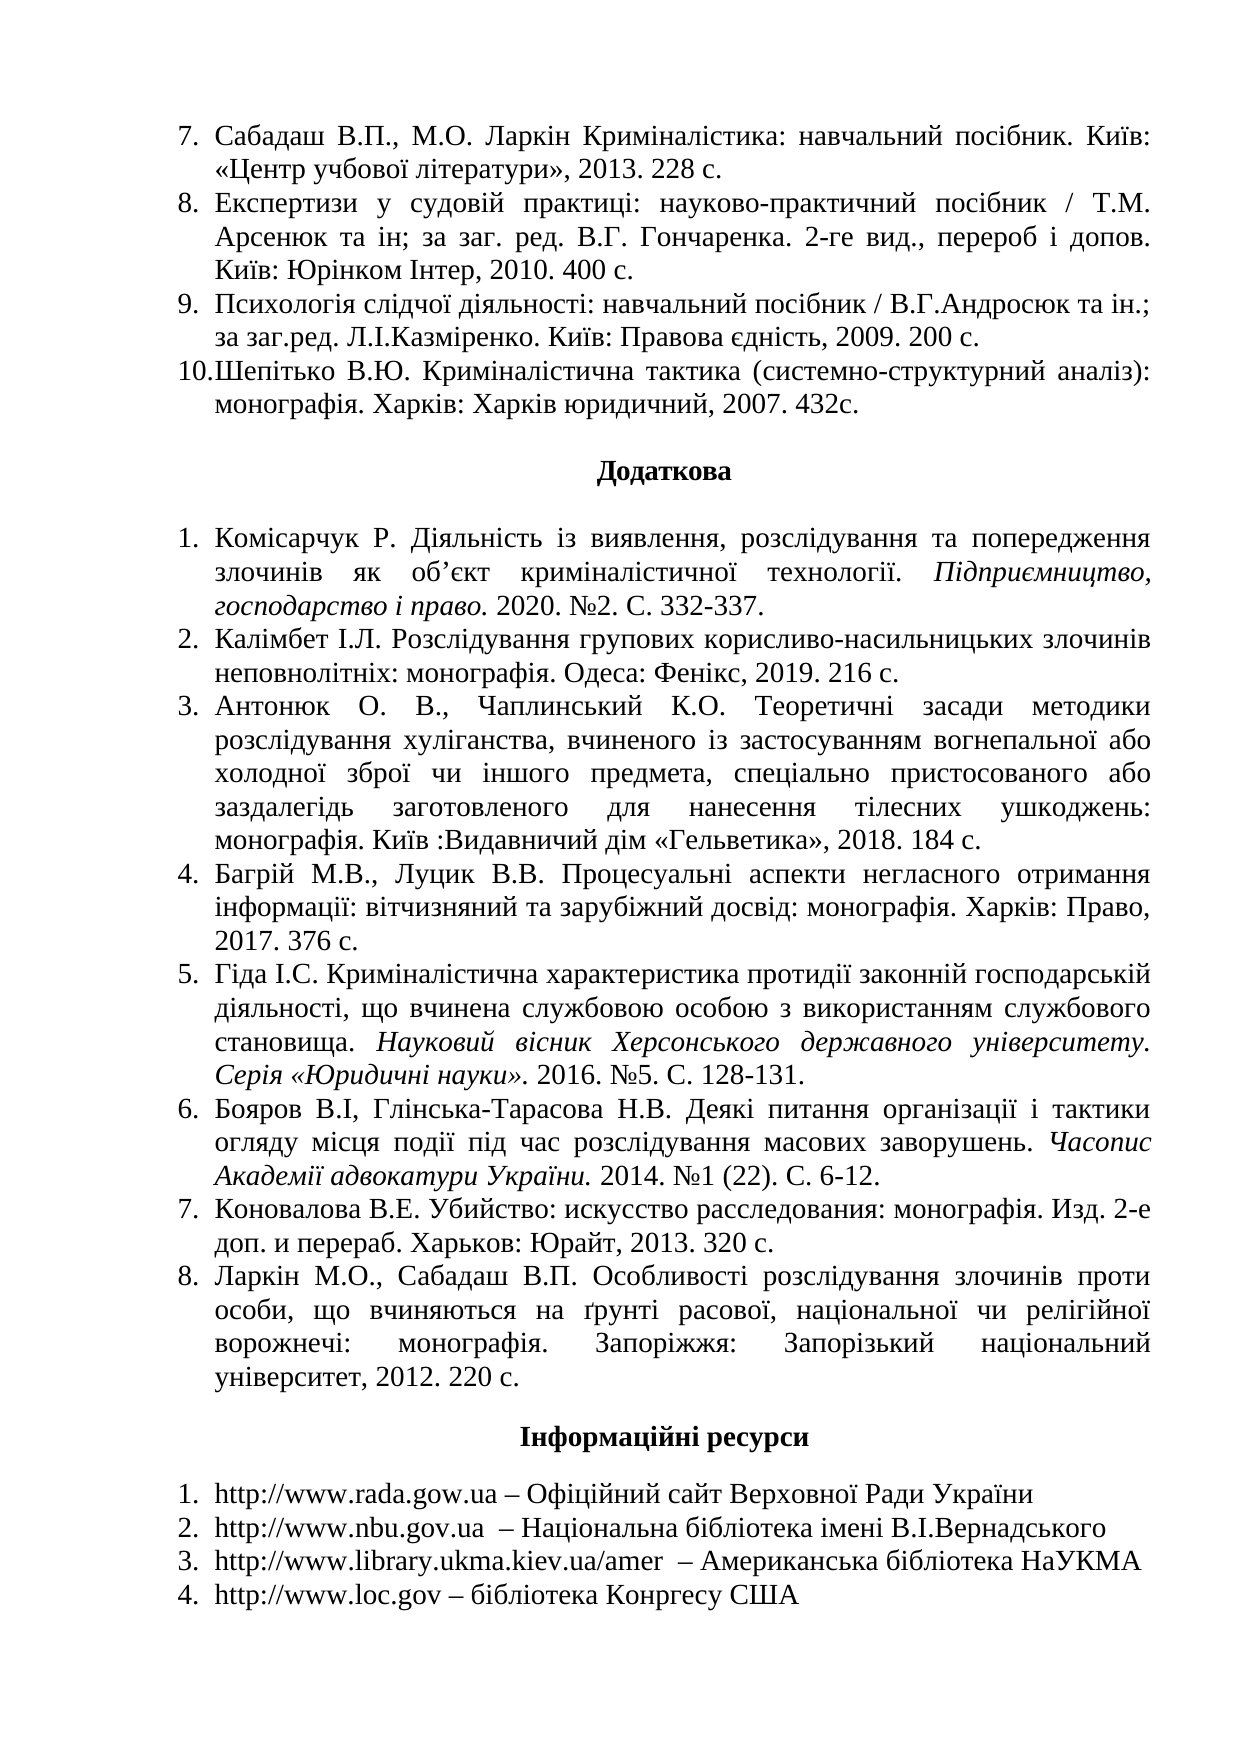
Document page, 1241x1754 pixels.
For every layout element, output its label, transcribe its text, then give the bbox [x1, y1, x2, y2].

list Антонюк О. В., Чаплинський К.О. Теоретичні засади методики розслідування хуліганства, вчиненого із застосуванням вогнепальної або холодної зброї чи іншого предмета, спеціально пристосованого або заздалегідь заготовленого для нанесення тілесних ушкоджень: монографія. Київ :Видавничий дім «Гельветика», 2018. 184 с. [177, 688, 1152, 856]
list http://www.rada.gow.ua – Офіційний сайт Верховної Ради України [177, 1476, 1152, 1510]
list Коновалова В.Е. Убийство: искусство расследования: монографія. Изд. 2-е доп. и перераб. Харьков: Юрайт, 2013. 320 с. [177, 1191, 1152, 1258]
list http://www.library.ukma.kiev.ua/amer – Американська бібліотека НаУКМА [177, 1543, 1152, 1577]
text Інформаційні ресурси [559, 1428, 1152, 1451]
list http://www.loc.gov – бібліотека Конргесу США [177, 1577, 1152, 1610]
list Експертизи у судовій практиці: науково-практичний посібник / Т.М. Арсенюк та ін; за заг. ред. В.Г. Гончаренка. 2-ге вид., перероб і допов. Київ: Юрінком Інтер, 2010. 400 с. [177, 185, 1152, 286]
text Додаткова [177, 453, 1152, 487]
list Психологія слідчої діяльності: навчальний посібник / В.Г.Андросюк та ін.; за заг.ред. Л.І.Казміренко. Київ: Правова єдність, 2009. 200 с. [177, 286, 1152, 353]
list Бояров В.І, Глінська-Тарасова Н.В. Деякі питання організації і тактики огляду місця події під час розслідування масових заворушень. Часопис Академії адвокатури України. 2014. №1 (22). С. 6-12. [177, 1091, 1152, 1191]
list Гіда І.С. Криміналістична характеристика протидії законній господарській діяльності, що вчинена службовою особою з використанням службового становища. Науковий вісник Херсонського державного університету. Серія «Юридичні науки». 2016. №5. С. 128-131. [177, 957, 1152, 1091]
list Багрій М.В., Луцик В.В. Процесуальні аспекти негласного отримання інформації: вітчизняний та зарубіжний досвід: монографія. Харків: Право, 2017. 376 с. [177, 856, 1152, 957]
list Сабадаш В.П., М.О. Ларкін Криміналістика: навчальний посібник. Київ: «Центр учбової літератури», 2013. 228 с. [177, 118, 1152, 185]
list Калімбет І.Л. Розслідування групових корисливо-насильницьких злочинів неповнолітніх: монографія. Одеса: Фенікс, 2019. 216 с. [177, 621, 1152, 688]
list http://www.nbu.gov.ua – Національна бібліотека імені В.І.Вернадського [177, 1510, 1152, 1543]
text Інформаційні ресурси [177, 1428, 555, 1451]
list Комісарчук Р. Діяльність із виявлення, розслідування та попередження злочинів як об’єкт криміналістичної технології. Підприємництво, господарство і право. 2020. №2. С. 332-337. [177, 521, 1152, 621]
list Ларкін М.О., Сабадаш В.П. Особливості розслідування злочинів проти особи, що вчиняються на ґрунті расової, національної чи релігійної ворожнечі: монографія. Запоріжжя: Запорізький національний університет, 2012. 220 с. [177, 1258, 1152, 1393]
list Шепітько В.Ю. Криміналістична тактика (системно-структурний аналіз): монографія. Харків: Харків юридичний, 2007. 432с. [177, 353, 1152, 420]
